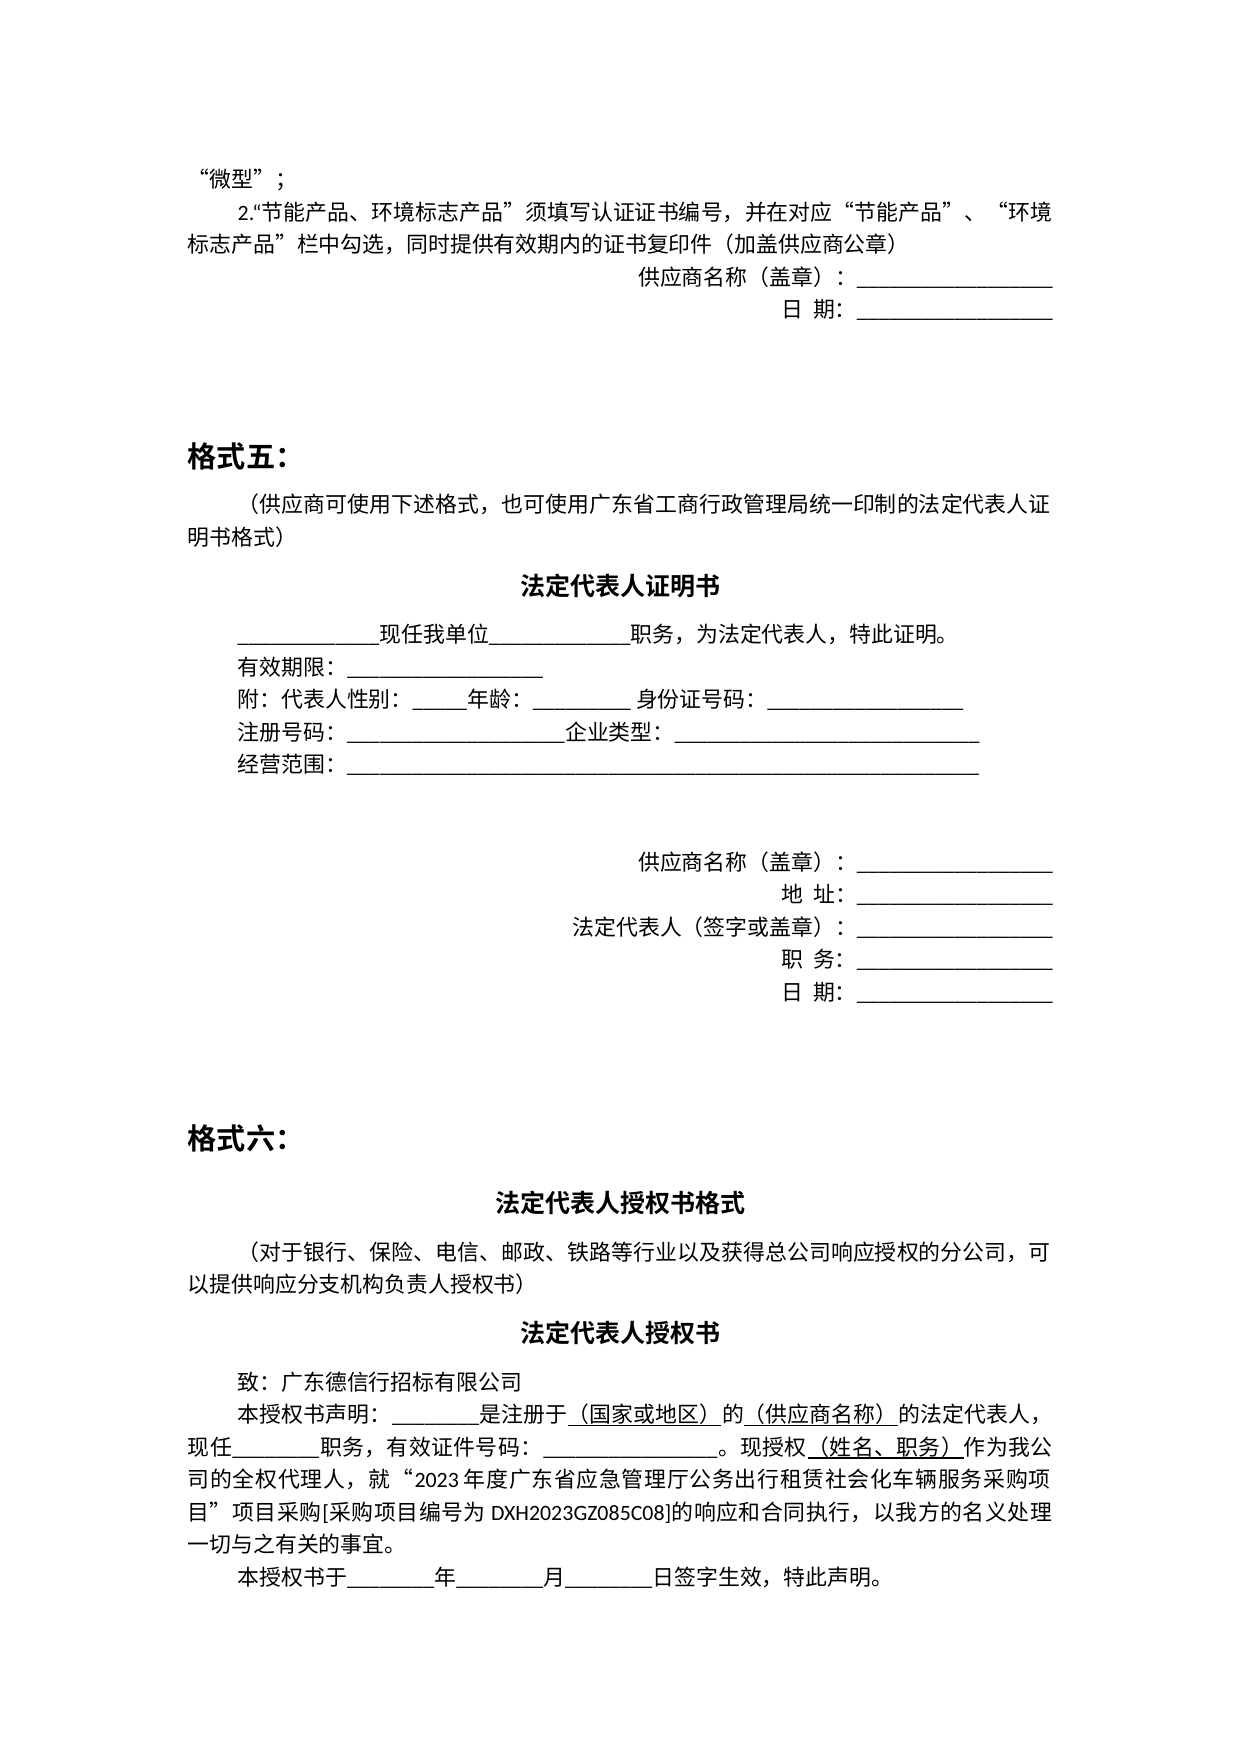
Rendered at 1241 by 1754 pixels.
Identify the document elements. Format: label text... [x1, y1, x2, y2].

text 法定代表人证明书 [187, 552, 1053, 617]
text 日 期：__________________ [187, 292, 1053, 324]
text 职 务：__________________ [187, 942, 1053, 974]
text 附：代表人性别：_____年龄：_________ 身份证号码：__________________ [187, 682, 1053, 714]
text 法定代表人（签字或盖章）：__________________ [187, 909, 1053, 942]
text 地 址：__________________ [187, 877, 1053, 909]
text 格式五： [187, 422, 1053, 487]
text （对于银行、保险、电信、邮政、铁路等行业以及获得总公司响应授权的分公司，可以提供响应分支机构负责人授权书） [187, 1234, 1053, 1299]
text 日 期：__________________ [187, 974, 1053, 1007]
text 供应商名称（盖章）：__________________ [187, 259, 1053, 292]
text （供应商可使用下述格式，也可使用广东省工商行政管理局统一印制的法定代表人证明书格式） [187, 487, 1053, 552]
text 本授权书声明：________是注册于（国家或地区）的（供应商名称）的法定代表人，现任________职务，有效证件号码：________________。现授权（姓名、职务）作为我公司的全权代理人，就“2023年度广东省应急管理厅公务出行租赁社会化车辆服务采购项目”项目采购[采购项目编号为DXH2023GZ085C08]的响应和合同执行，以我方的名义处理一切与之有关的事宜。 [187, 1397, 1053, 1559]
text 经营范围：__________________________________________________________ [187, 747, 1053, 779]
text 法定代表人授权书格式 [187, 1169, 1053, 1234]
text 注册号码：____________________企业类型：____________________________ [187, 714, 1053, 747]
text 法定代表人授权书 [187, 1299, 1053, 1364]
text 供应商名称（盖章）：__________________ [187, 844, 1053, 877]
text 有效期限：__________________ [187, 649, 1053, 682]
text 致：广东德信行招标有限公司 [187, 1364, 1053, 1397]
text 本授权书于________年________月________日签字生效，特此声明。 [187, 1559, 1053, 1592]
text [187, 162, 1053, 194]
text 2.“节能产品、环境标志产品”须填写认证证书编号，并在对应“节能产品”、“环境标志产品”栏中勾选，同时提供有效期内的证书复印件（加盖供应商公章） [187, 194, 1053, 259]
text 格式六： [187, 1104, 1053, 1169]
text _____________现任我单位_____________职务，为法定代表人，特此证明。 [187, 617, 1053, 649]
